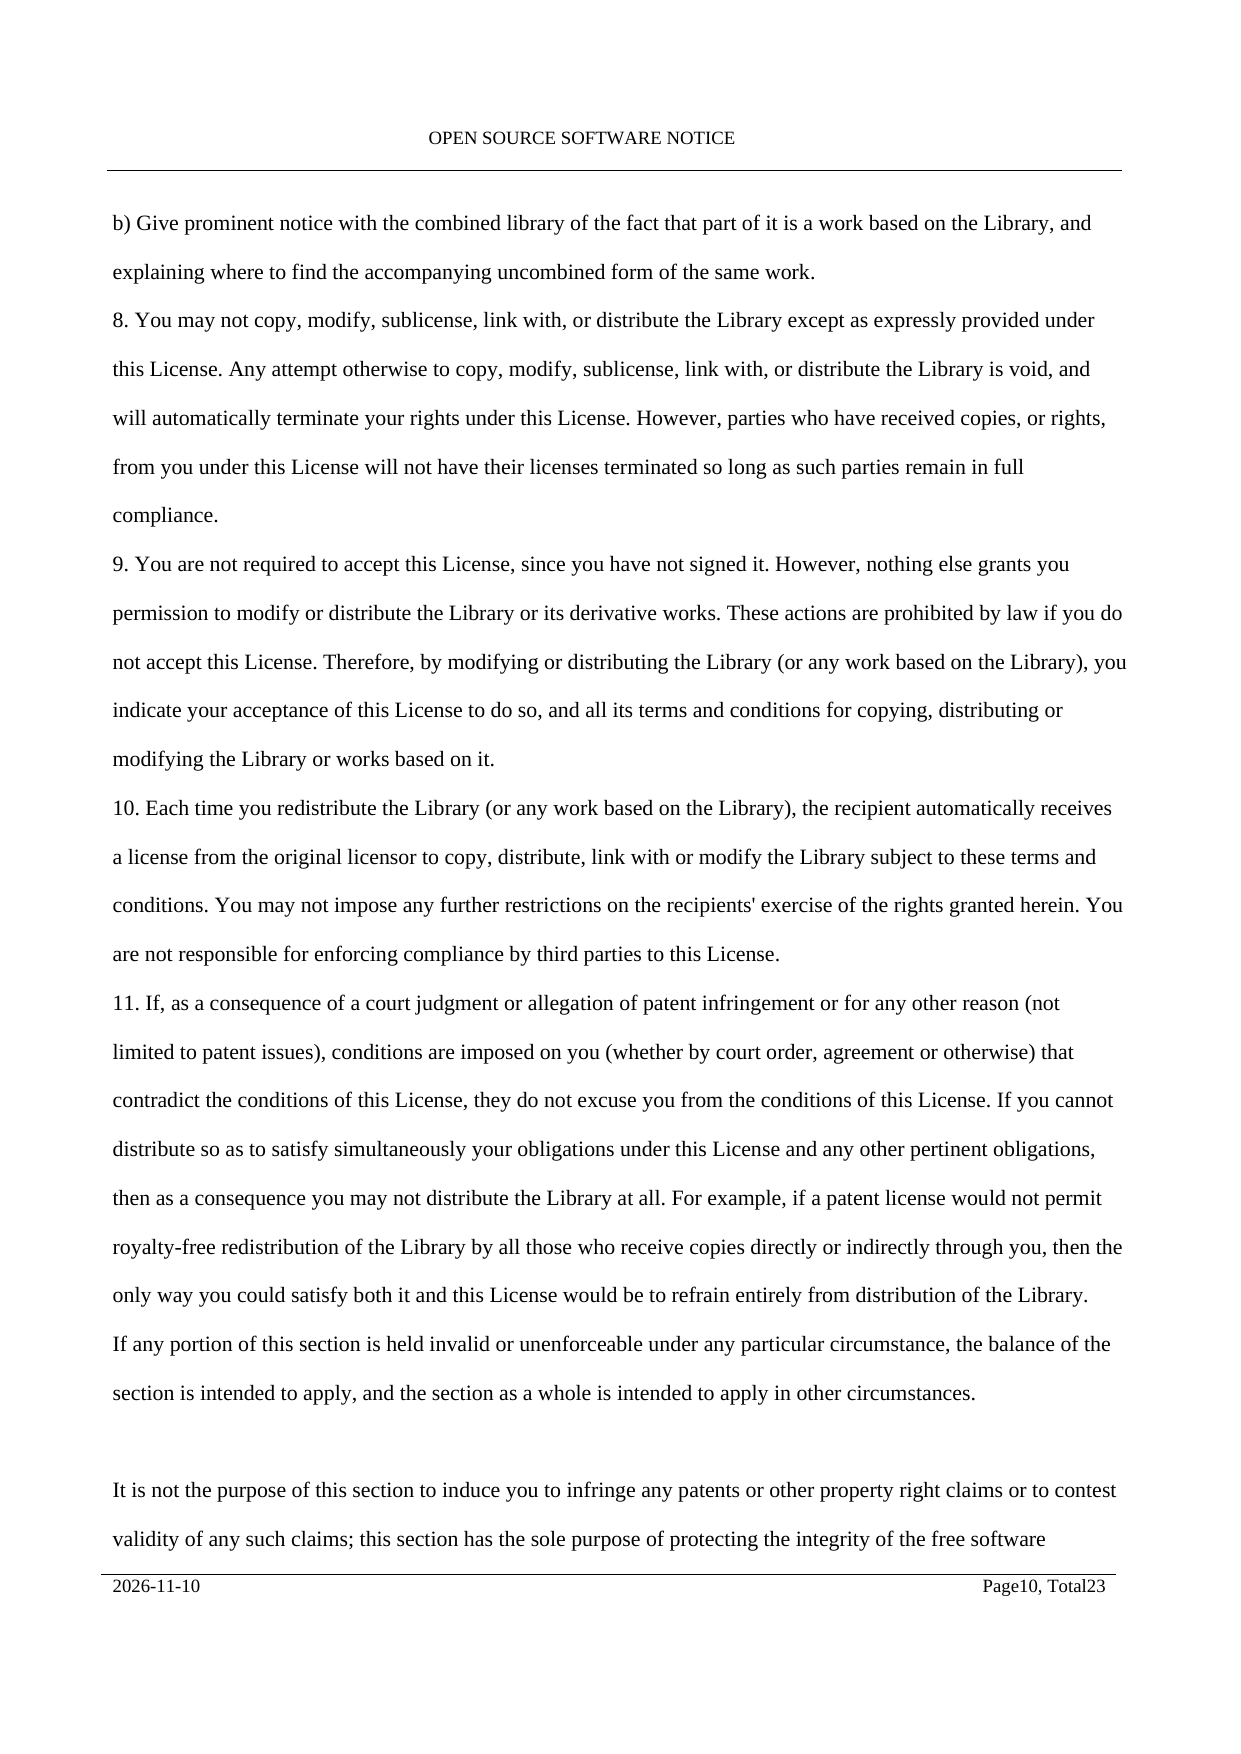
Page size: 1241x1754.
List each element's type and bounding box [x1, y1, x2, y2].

text [112, 206, 1128, 1555]
